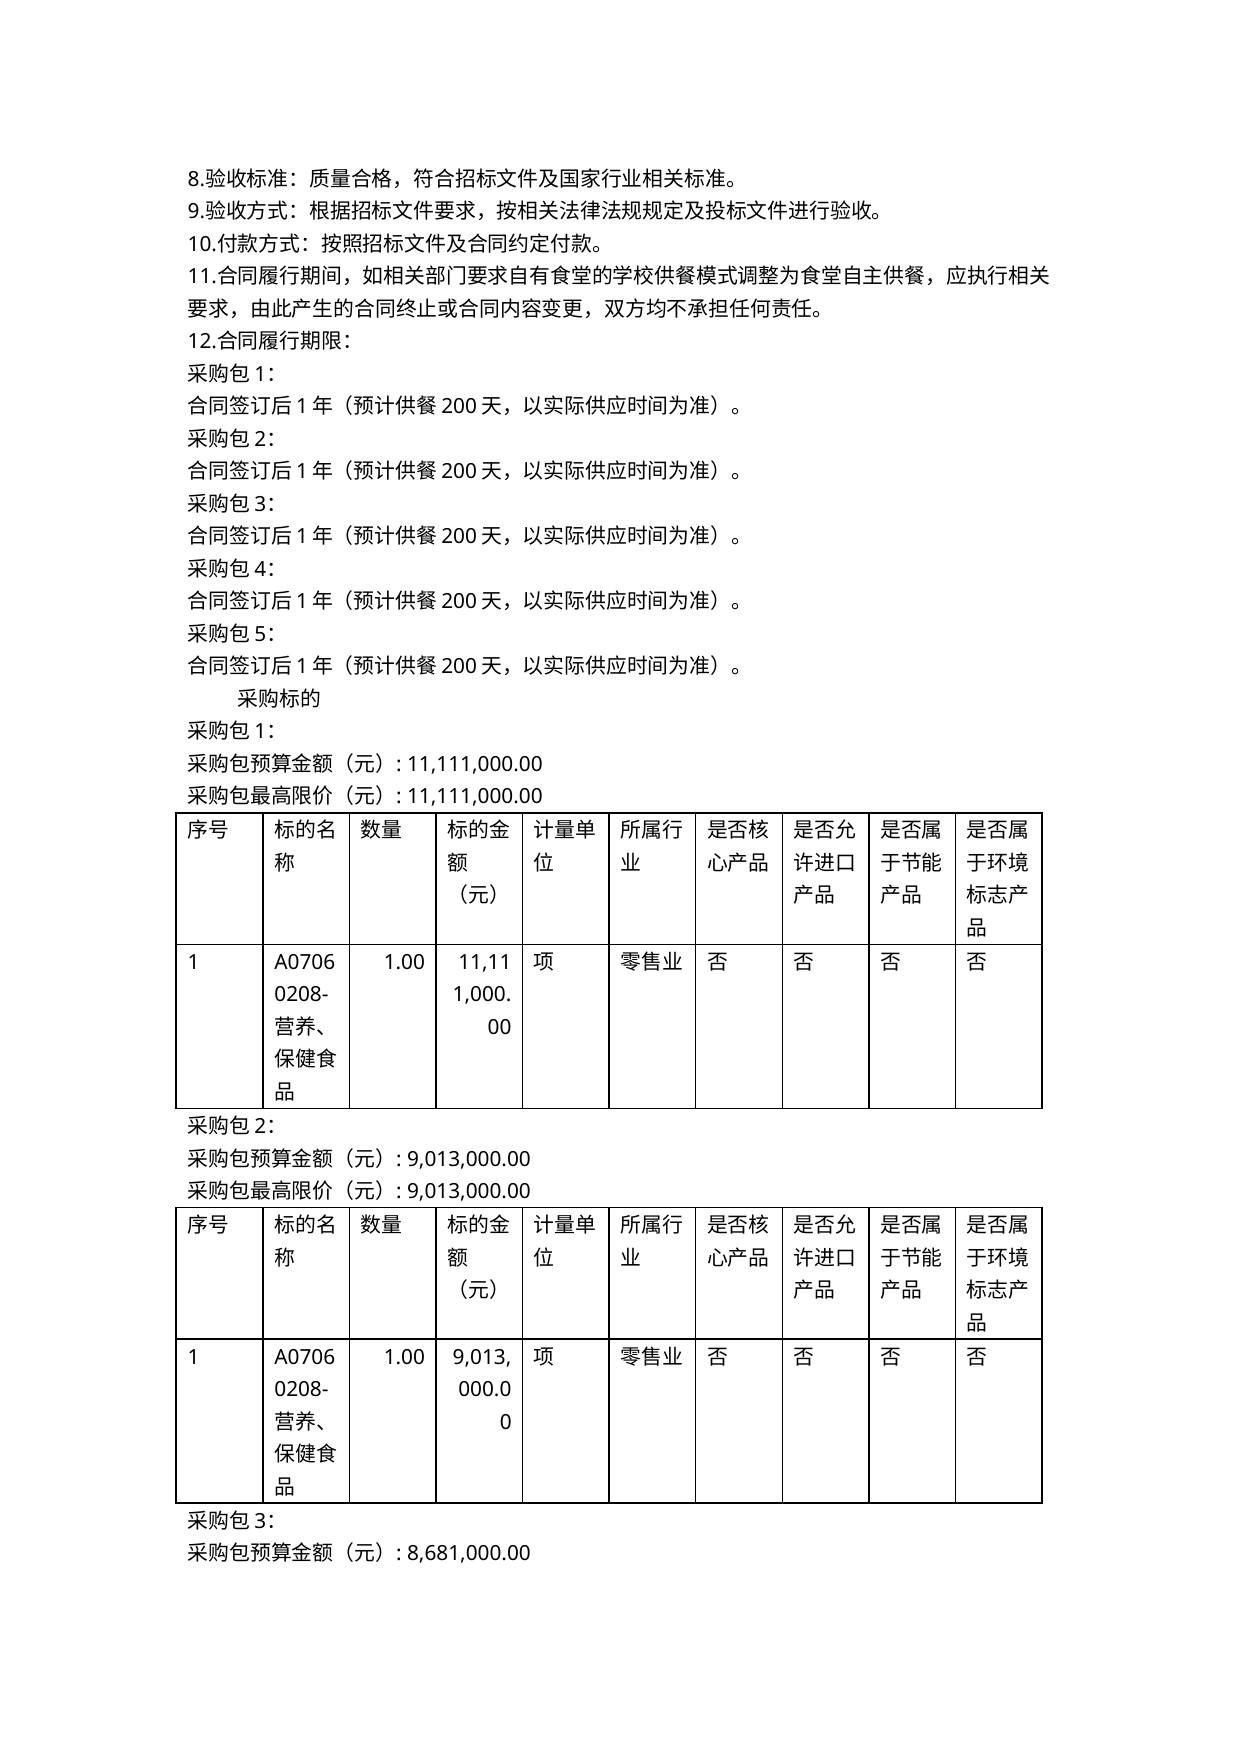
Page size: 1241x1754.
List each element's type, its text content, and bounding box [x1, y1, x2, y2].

table_cell 零售业 [610, 945, 695, 1108]
text 合同签订后1年（预计供餐200天，以实际供应时间为准）。 [187, 649, 1053, 682]
text 合同签订后1年（预计供餐200天，以实际供应时间为准）。 [187, 519, 1053, 552]
text 采购包4： [187, 552, 1053, 584]
table_cell 项 [523, 945, 608, 1108]
table_cell 1 [177, 945, 262, 1108]
table_header 是否允许进口产品 [783, 1208, 868, 1338]
text 合同签订后1年（预计供餐200天，以实际供应时间为准）。 [187, 584, 1053, 617]
text 采购包2： [187, 1109, 1053, 1142]
table_header 标的金额 （元） [437, 814, 522, 943]
table_header 所属行业 [610, 814, 695, 943]
table_cell A07060208-营养、保健食品 [264, 945, 349, 1108]
text 采购包预算金额（元）: 9,013,000.00 [187, 1142, 1053, 1174]
text 采购包2： [187, 422, 1053, 454]
table_header 是否属于环境标志产品 [956, 1208, 1041, 1338]
text 11.合同履行期间，如相关部门要求自有食堂的学校供餐模式调整为食堂自主供餐，应执行相关要求，由此产生的合同终止或合同内容变更，双方均不承担任何责任。 [187, 259, 1053, 324]
table_cell 否 [956, 1340, 1041, 1502]
text 采购包预算金额（元）: 11,111,000.00 [187, 747, 1053, 779]
table_cell 否 [870, 945, 955, 1108]
text 采购包1： [187, 714, 1053, 747]
text 采购包1： [187, 357, 1053, 389]
table_cell 9,013,000.00 [437, 1340, 522, 1502]
text 8.验收标准：质量合格，符合招标文件及国家行业相关标准。 [187, 162, 1053, 194]
table_header 标的金额 （元） [437, 1208, 522, 1338]
table_cell 否 [783, 1340, 868, 1502]
table_cell 否 [696, 1340, 782, 1502]
table_cell 否 [696, 945, 782, 1108]
table_header 标的名称 [264, 814, 349, 943]
table_cell 否 [956, 945, 1041, 1108]
text 12.合同履行期限： [187, 324, 1053, 357]
table_header 是否属于节能产品 [870, 814, 955, 943]
table_header 序号 [177, 1208, 262, 1338]
text 采购标的 [187, 682, 1053, 714]
text 采购包最高限价（元）: 9,013,000.00 [187, 1174, 1053, 1207]
text 9.验收方式：根据招标文件要求，按相关法律法规规定及投标文件进行验收。 [187, 194, 1053, 227]
table_header 序号 [177, 814, 262, 943]
table_cell 否 [783, 945, 868, 1108]
table_cell 否 [870, 1340, 955, 1502]
table_cell 11,111,000.00 [437, 945, 522, 1108]
table_cell 1 [177, 1340, 262, 1502]
table_header 是否属于环境标志产品 [956, 814, 1041, 943]
table_header 是否核心产品 [696, 814, 782, 943]
table_header 是否允许进口产品 [783, 814, 868, 943]
table_header 计量单位 [523, 1208, 608, 1338]
table_header 计量单位 [523, 814, 608, 943]
text 采购包3： [187, 1504, 1053, 1536]
table_cell 项 [523, 1340, 608, 1502]
table_header 数量 [350, 1208, 435, 1338]
table_header 数量 [350, 814, 435, 943]
table_cell 1.00 [350, 1340, 435, 1502]
text 10.付款方式：按照招标文件及合同约定付款。 [187, 227, 1053, 259]
text 合同签订后1年（预计供餐200天，以实际供应时间为准）。 [187, 454, 1053, 487]
table_cell 1.00 [350, 945, 435, 1108]
text 采购包最高限价（元）: 11,111,000.00 [187, 779, 1053, 812]
table_header 是否核心产品 [696, 1208, 782, 1338]
text 采购包3： [187, 487, 1053, 519]
text 采购包预算金额（元）: 8,681,000.00 [187, 1536, 1053, 1569]
table_cell 零售业 [610, 1340, 695, 1502]
text 合同签订后1年（预计供餐200天，以实际供应时间为准）。 [187, 389, 1053, 422]
table_header 是否属于节能产品 [870, 1208, 955, 1338]
table_header 标的名称 [264, 1208, 349, 1338]
table_header 所属行业 [610, 1208, 695, 1338]
text 采购包5： [187, 617, 1053, 649]
table_cell A07060208-营养、保健食品 [264, 1340, 349, 1502]
